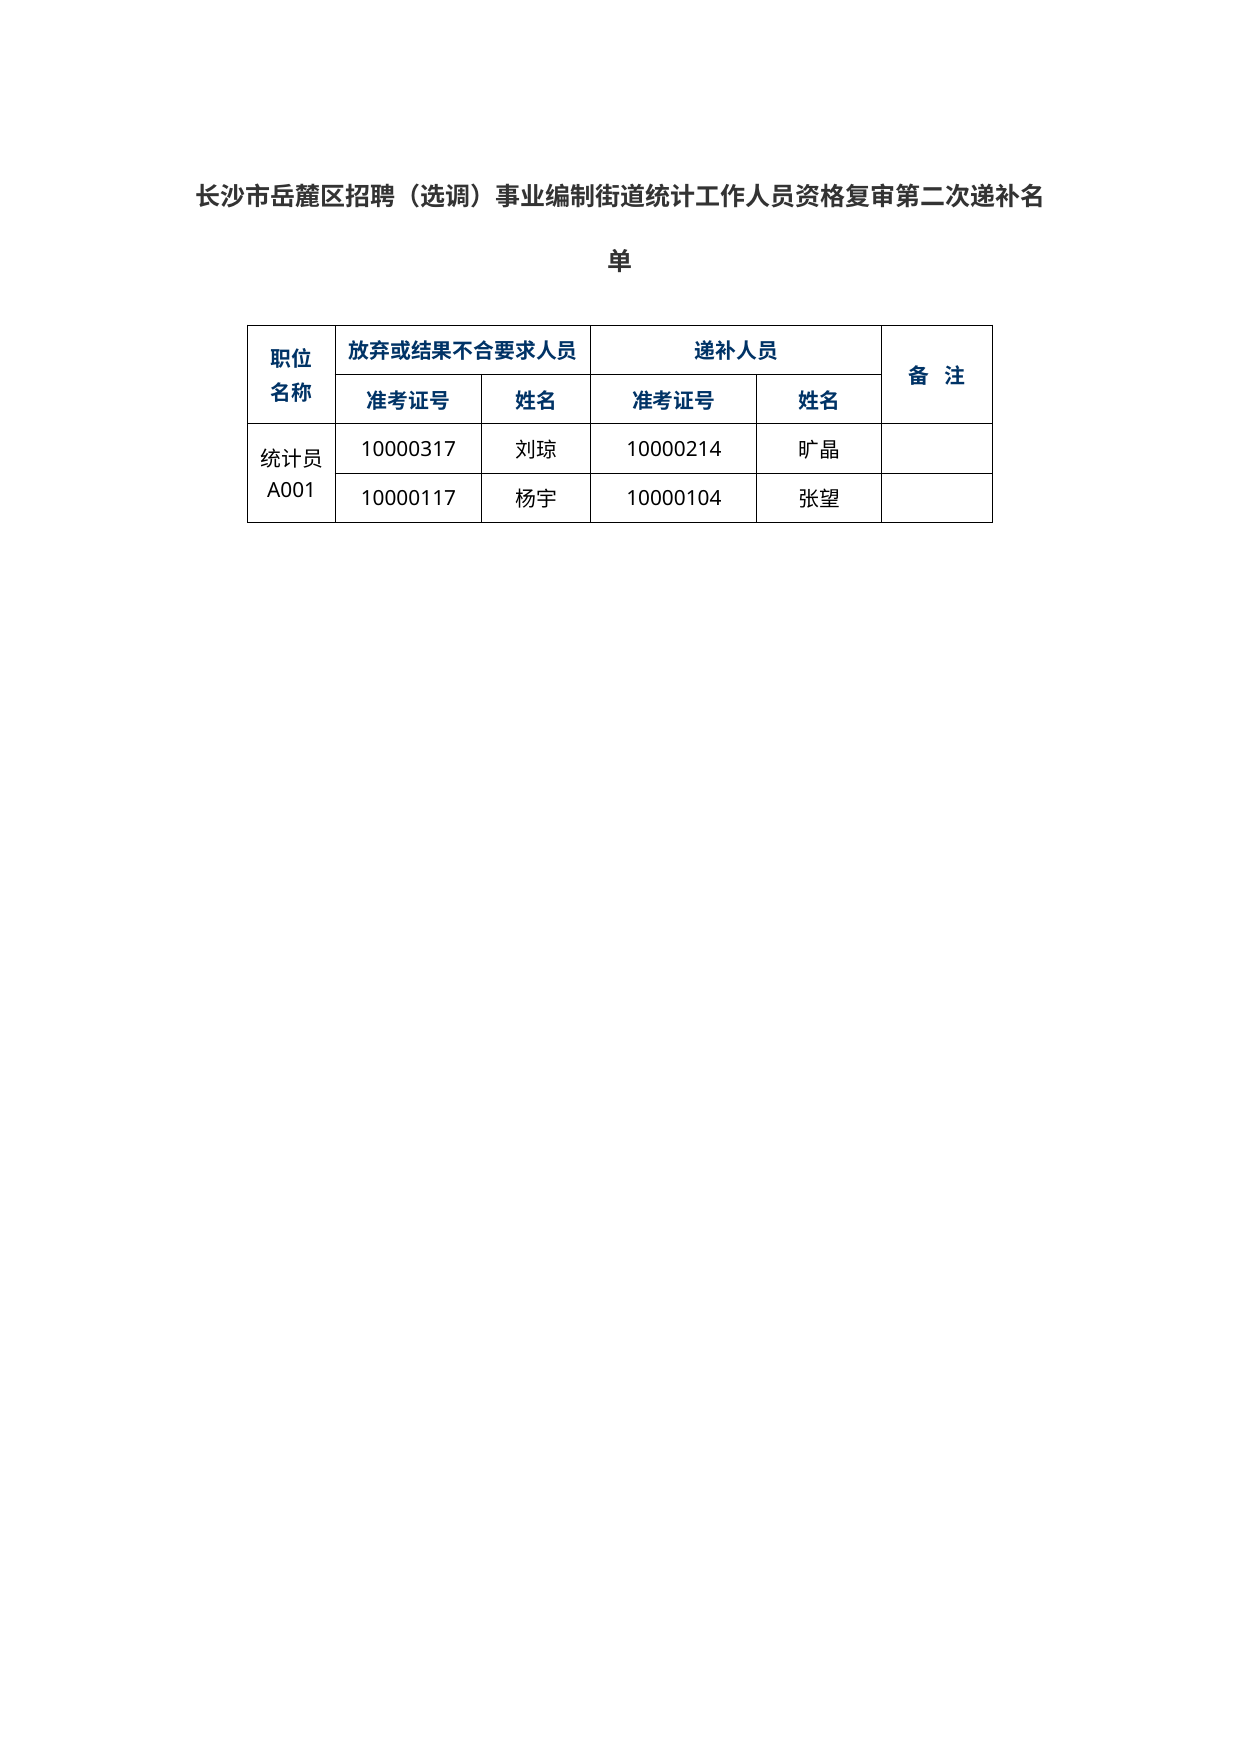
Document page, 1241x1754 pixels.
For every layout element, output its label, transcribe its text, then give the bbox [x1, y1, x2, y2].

table_cell 10000317 [336, 424, 481, 473]
table_cell 旷晶 [757, 424, 881, 473]
table_cell 准考证号 [591, 375, 756, 423]
table_cell 准考证号 [336, 375, 481, 423]
table_cell [882, 474, 992, 522]
table_cell 杨宇 [482, 474, 590, 522]
table_cell 张望 [757, 474, 881, 522]
table_header 放弃或结果不合要求人员 [336, 326, 590, 374]
table_cell 统计员A001 [248, 424, 335, 522]
table_cell 10000117 [336, 474, 481, 522]
table_cell 10000104 [591, 474, 756, 522]
table_cell 10000214 [591, 424, 756, 473]
table_header 递补人员 [591, 326, 881, 374]
table_cell [882, 424, 992, 473]
table_cell 姓名 [757, 375, 881, 423]
subtitle 长沙市岳麓区招聘（选调）事业编制街道统计工作人员资格复审第二次递补名单 [187, 162, 1053, 292]
table_header 备 注 [882, 326, 992, 423]
table_header 职位 名称 [248, 326, 335, 423]
table_cell 刘琼 [482, 424, 590, 473]
table_cell 姓名 [482, 375, 590, 423]
